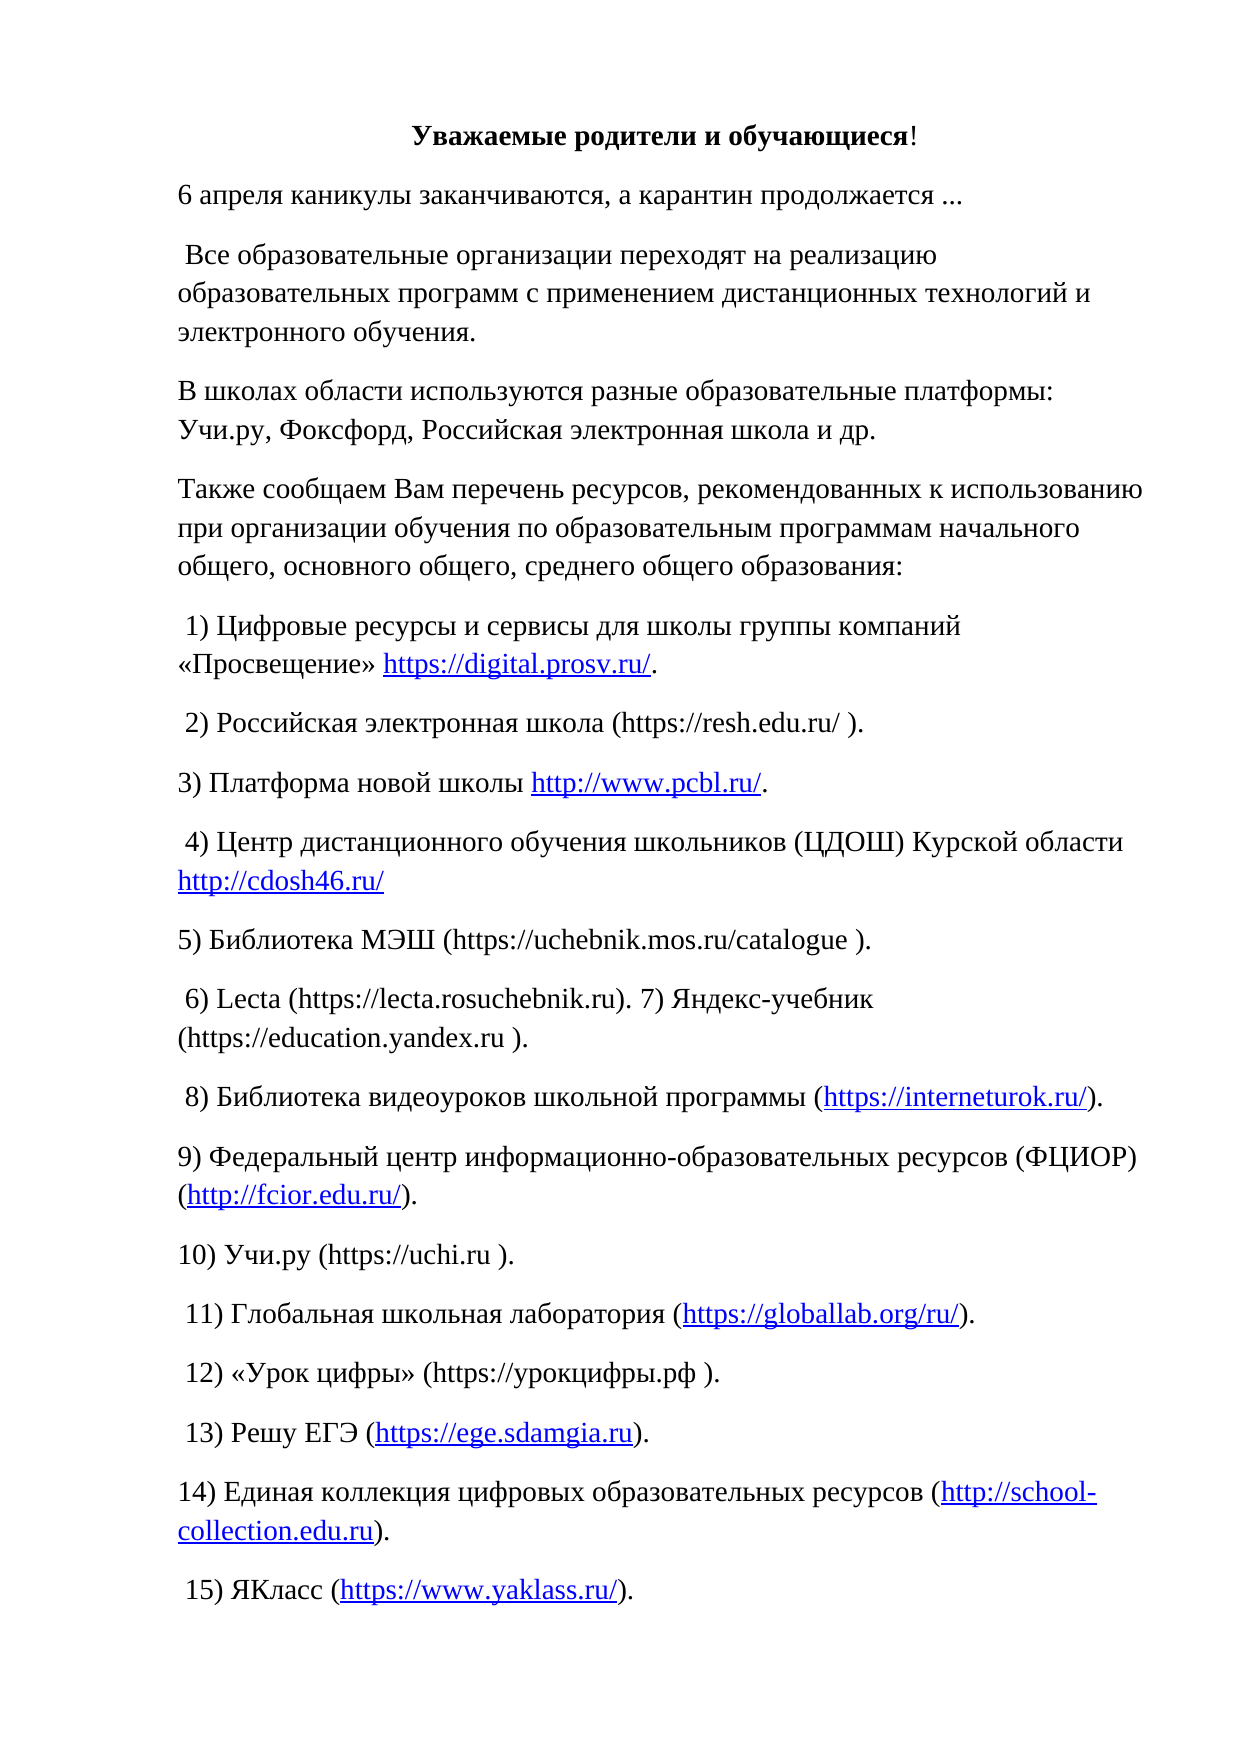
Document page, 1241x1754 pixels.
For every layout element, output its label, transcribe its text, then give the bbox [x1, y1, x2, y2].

text 6) Lecta (https://lecta.rosuchebnik.ru). 7) Яндекс-учебник (https://education.yandex.ru ). [177, 982, 1152, 1054]
text 12) «Урок цифры» (https://урокцифры.рф ). [177, 1356, 1152, 1389]
text В школах области используются разные образовательные платформы: Учи.ру, Фоксфорд, Российская электронная школа и др. [177, 373, 1152, 445]
text Уважаемые родители и обучающиеся! [177, 118, 1152, 152]
text Также сообщаем Вам перечень ресурсов, рекомендованных к использованию при организации обучения по образовательным программам начального общего, основного общего, среднего общего образования: [177, 471, 1152, 582]
text 8) Библиотека видеоуроков школьной программы (https://interneturok.ru/). [177, 1079, 1152, 1113]
text 11) Глобальная школьная лаборатория (https://globallab.org/ru/). [177, 1296, 1152, 1330]
text 10) Учи.ру (https://uchi.ru ). [177, 1237, 1152, 1270]
text Все образовательные организации переходят на реализацию образовательных программ с применением дистанционных технологий и электронного обучения. [177, 237, 1152, 347]
text 4) Центр дистанционного обучения школьников (ЦДОШ) Курской области http://cdosh46.ru/ [177, 824, 1152, 896]
text 2) Российская электронная школа (https://resh.edu.ru/ ). [177, 706, 1152, 739]
text 3) Платформа новой школы http://www.pcbl.ru/. [177, 765, 1152, 798]
text 1) Цифровые ресурсы и сервисы для школы группы компаний «Просвещение» https://digital.prosv.ru/. [177, 608, 1152, 680]
text 13) Решу ЕГЭ (https://ege.sdamgia.ru). [177, 1415, 1152, 1448]
text 15) ЯКласс (https://www.yaklass.ru/). [177, 1572, 1152, 1606]
text 9) Федеральный центр информационно-образовательных ресурсов (ФЦИОР) (http://fcior.edu.ru/). [177, 1139, 1152, 1211]
text 6 апреля каникулы заканчиваются, а карантин продолжается ... [177, 177, 1152, 211]
text 5) Библиотека МЭШ (https://uchebnik.mos.ru/catalogue ). [177, 922, 1152, 956]
text 14) Единая коллекция цифровых образовательных ресурсов (http://school-collection.edu.ru). [177, 1474, 1152, 1546]
